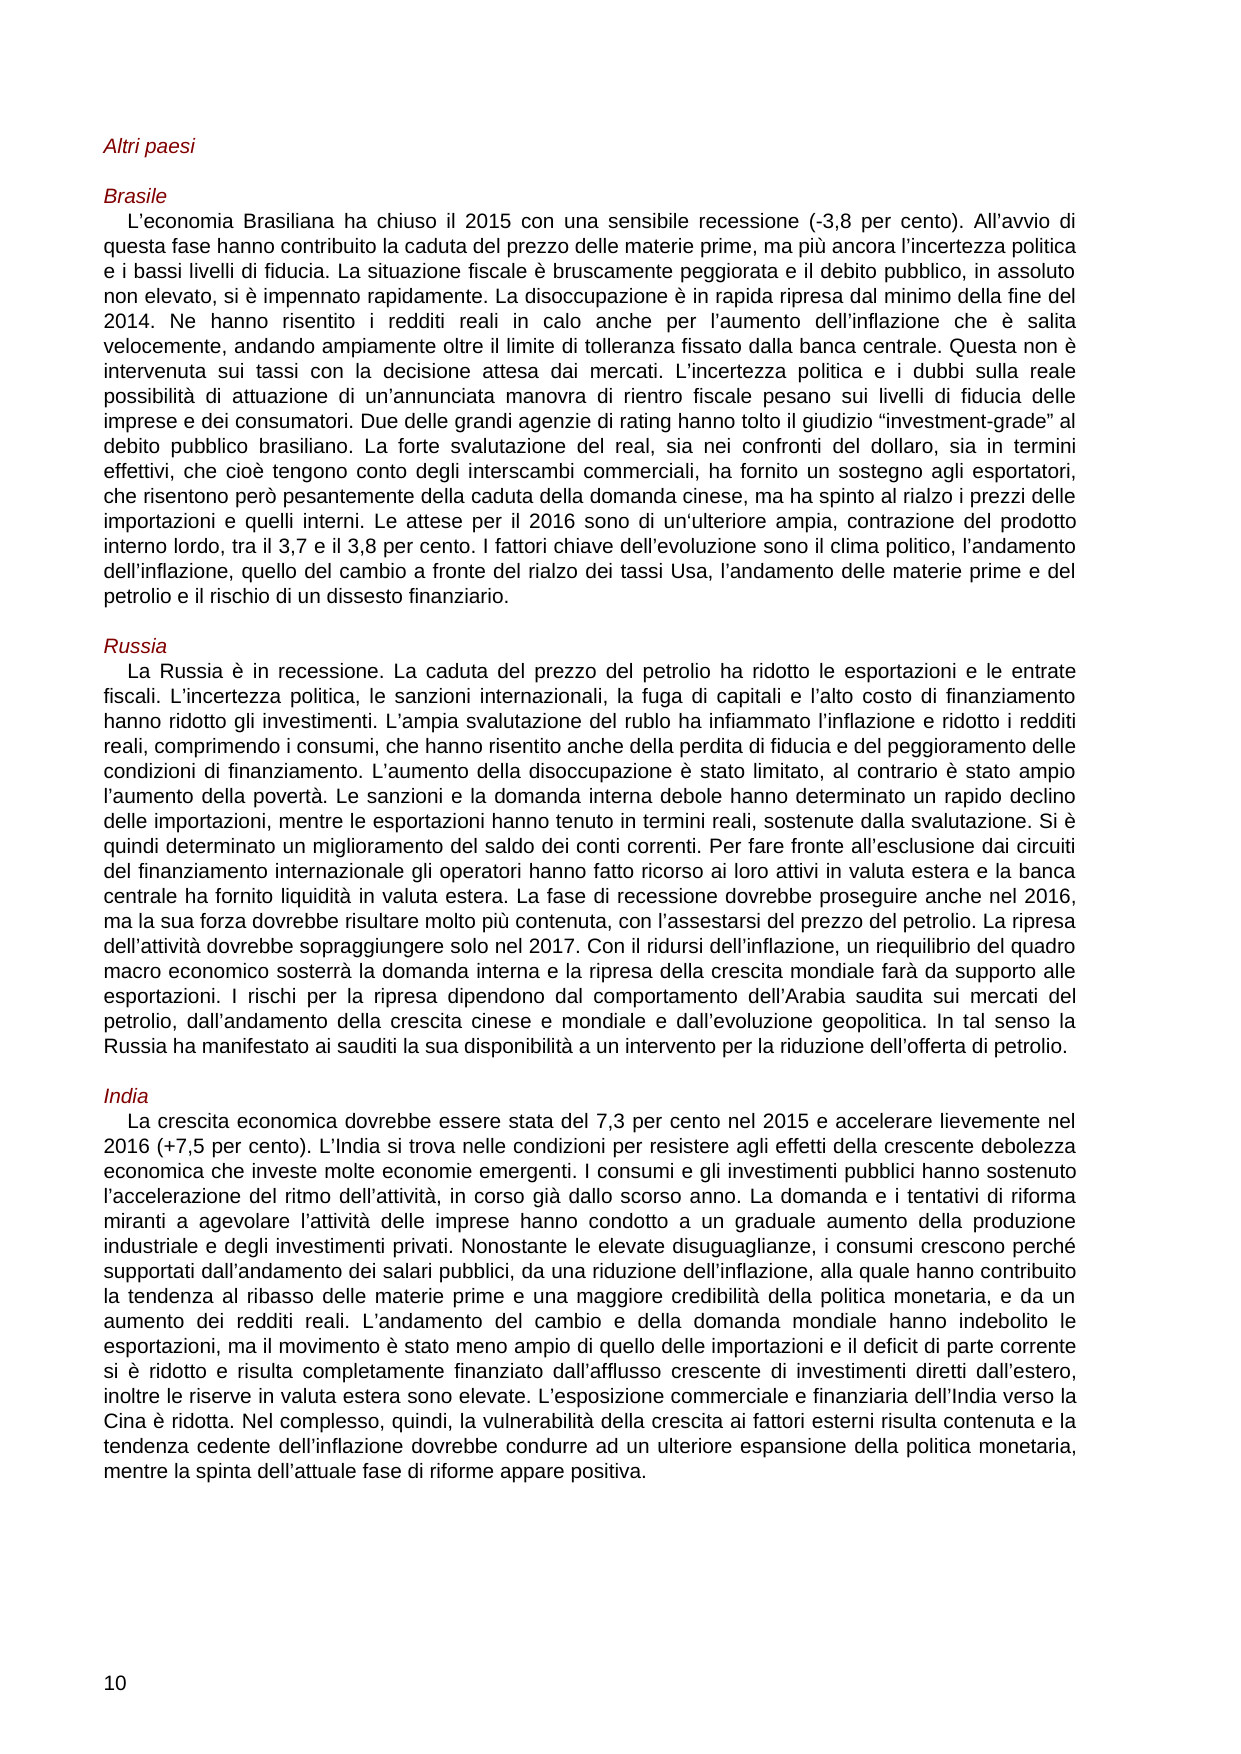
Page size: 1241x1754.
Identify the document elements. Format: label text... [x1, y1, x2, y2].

subtitle Brasile [103, 183, 1078, 208]
text La Russia è in recessione. La caduta del prezzo del petrolio ha ridotto le esportazioni e le entrate fiscali. L’incertezza politica, le sanzioni internazionali, la fuga di capitali e l’alto costo di finanziamento hanno ridotto gli investimenti. L’ampia svalutazione del rublo ha infiammato l’inflazione e ridotto i redditi reali, comprimendo i consumi, che hanno risentito anche della perdita di fiducia e del peggioramento delle condizioni di finanziamento. L’aumento della disoccupazione è stato limitato, al contrario è stato ampio l’aumento della povertà. Le sanzioni e la domanda interna debole hanno determinato un rapido declino delle importazioni, mentre le esportazioni hanno tenuto in termini reali, sostenute dalla svalutazione. Si è quindi determinato un miglioramento del saldo dei conti correnti. Per fare fronte all’esclusione dai circuiti del finanziamento internazionale gli operatori hanno fatto ricorso ai loro attivi in valuta estera e la banca centrale ha fornito liquidità in valuta estera. La fase di recessione dovrebbe proseguire anche nel 2016, ma la sua forza dovrebbe risultare molto più contenuta, con l’assestarsi del prezzo del petrolio. La ripresa dell’attività dovrebbe sopraggiungere solo nel 2017. Con il ridursi dell’inflazione, un riequilibrio del quadro macro economico sosterrà la domanda interna e la ripresa della crescita mondiale farà da supporto alle esportazioni. I rischi per la ripresa dipendono dal comportamento dell’Arabia saudita sui mercati del petrolio, dall’andamento della crescita cinese e mondiale e dall’evoluzione geopolitica. In tal senso la Russia ha manifestato ai sauditi la sua disponibilità a un intervento per la riduzione dell’offerta di petrolio. [103, 658, 1078, 1058]
text La crescita economica dovrebbe essere stata del 7,3 per cento nel 2015 e accelerare lievemente nel 2016 (+7,5 per cento). L’India si trova nelle condizioni per resistere agli effetti della crescente debolezza economica che investe molte economie emergenti. I consumi e gli investimenti pubblici hanno sostenuto l’accelerazione del ritmo dell’attività, in corso già dallo scorso anno. La domanda e i tentativi di riforma miranti a agevolare l’attività delle imprese hanno condotto a un graduale aumento della produzione industriale e degli investimenti privati. Nonostante le elevate disuguaglianze, i consumi crescono perché supportati dall’andamento dei salari pubblici, da una riduzione dell’inflazione, alla quale hanno contribuito la tendenza al ribasso delle materie prime e una maggiore credibilità della politica monetaria, e da un aumento dei redditi reali. L’andamento del cambio e della domanda mondiale hanno indebolito le esportazioni, ma il movimento è stato meno ampio di quello delle importazioni e il deficit di parte corrente si è ridotto e risulta completamente finanziato dall’afflusso crescente di investimenti diretti dall’estero, inoltre le riserve in valuta estera sono elevate. L’esposizione commerciale e finanziaria dell’India verso la Cina è ridotta. Nel complesso, quindi, la vulnerabilità della crescita ai fattori esterni risulta contenuta e la tendenza cedente dell’inflazione dovrebbe condurre ad un ulteriore espansione della politica monetaria, mentre la spinta dell’attuale fase di riforme appare positiva. [103, 1108, 1078, 1483]
subtitle Altri paesi [103, 133, 1078, 158]
text L’economia Brasiliana ha chiuso il 2015 con una sensibile recessione (-3,8 per cento). All’avvio di questa fase hanno contribuito la caduta del prezzo delle materie prime, ma più ancora l’incertezza politica e i bassi livelli di fiducia. La situazione fiscale è bruscamente peggiorata e il debito pubblico, in assoluto non elevato, si è impennato rapidamente. La disoccupazione è in rapida ripresa dal minimo della fine del 2014. Ne hanno risentito i redditi reali in calo anche per l’aumento dell’inflazione che è salita velocemente, andando ampiamente oltre il limite di tolleranza fissato dalla banca centrale. Questa non è intervenuta sui tassi con la decisione attesa dai mercati. L’incertezza politica e i dubbi sulla reale possibilità di attuazione di un’annunciata manovra di rientro fiscale pesano sui livelli di fiducia delle imprese e dei consumatori. Due delle grandi agenzie di rating hanno tolto il giudizio “investment-grade” al debito pubblico brasiliano. La forte svalutazione del real, sia nei confronti del dollaro, sia in termini effettivi, che cioè tengono conto degli interscambi commerciali, ha fornito un sostegno agli esportatori, che risentono però pesantemente della caduta della domanda cinese, ma ha spinto al rialzo i prezzi delle importazioni e quelli interni. Le attese per il 2016 sono di un‘ulteriore ampia, contrazione del prodotto interno lordo, tra il 3,7 e il 3,8 per cento. I fattori chiave dell’evoluzione sono il clima politico, l’andamento dell’inflazione, quello del cambio a fronte del rialzo dei tassi Usa, l’andamento delle materie prime e del petrolio e il rischio di un dissesto finanziario. [103, 208, 1078, 608]
subtitle India [103, 1083, 1078, 1108]
subtitle Russia [103, 633, 1078, 658]
